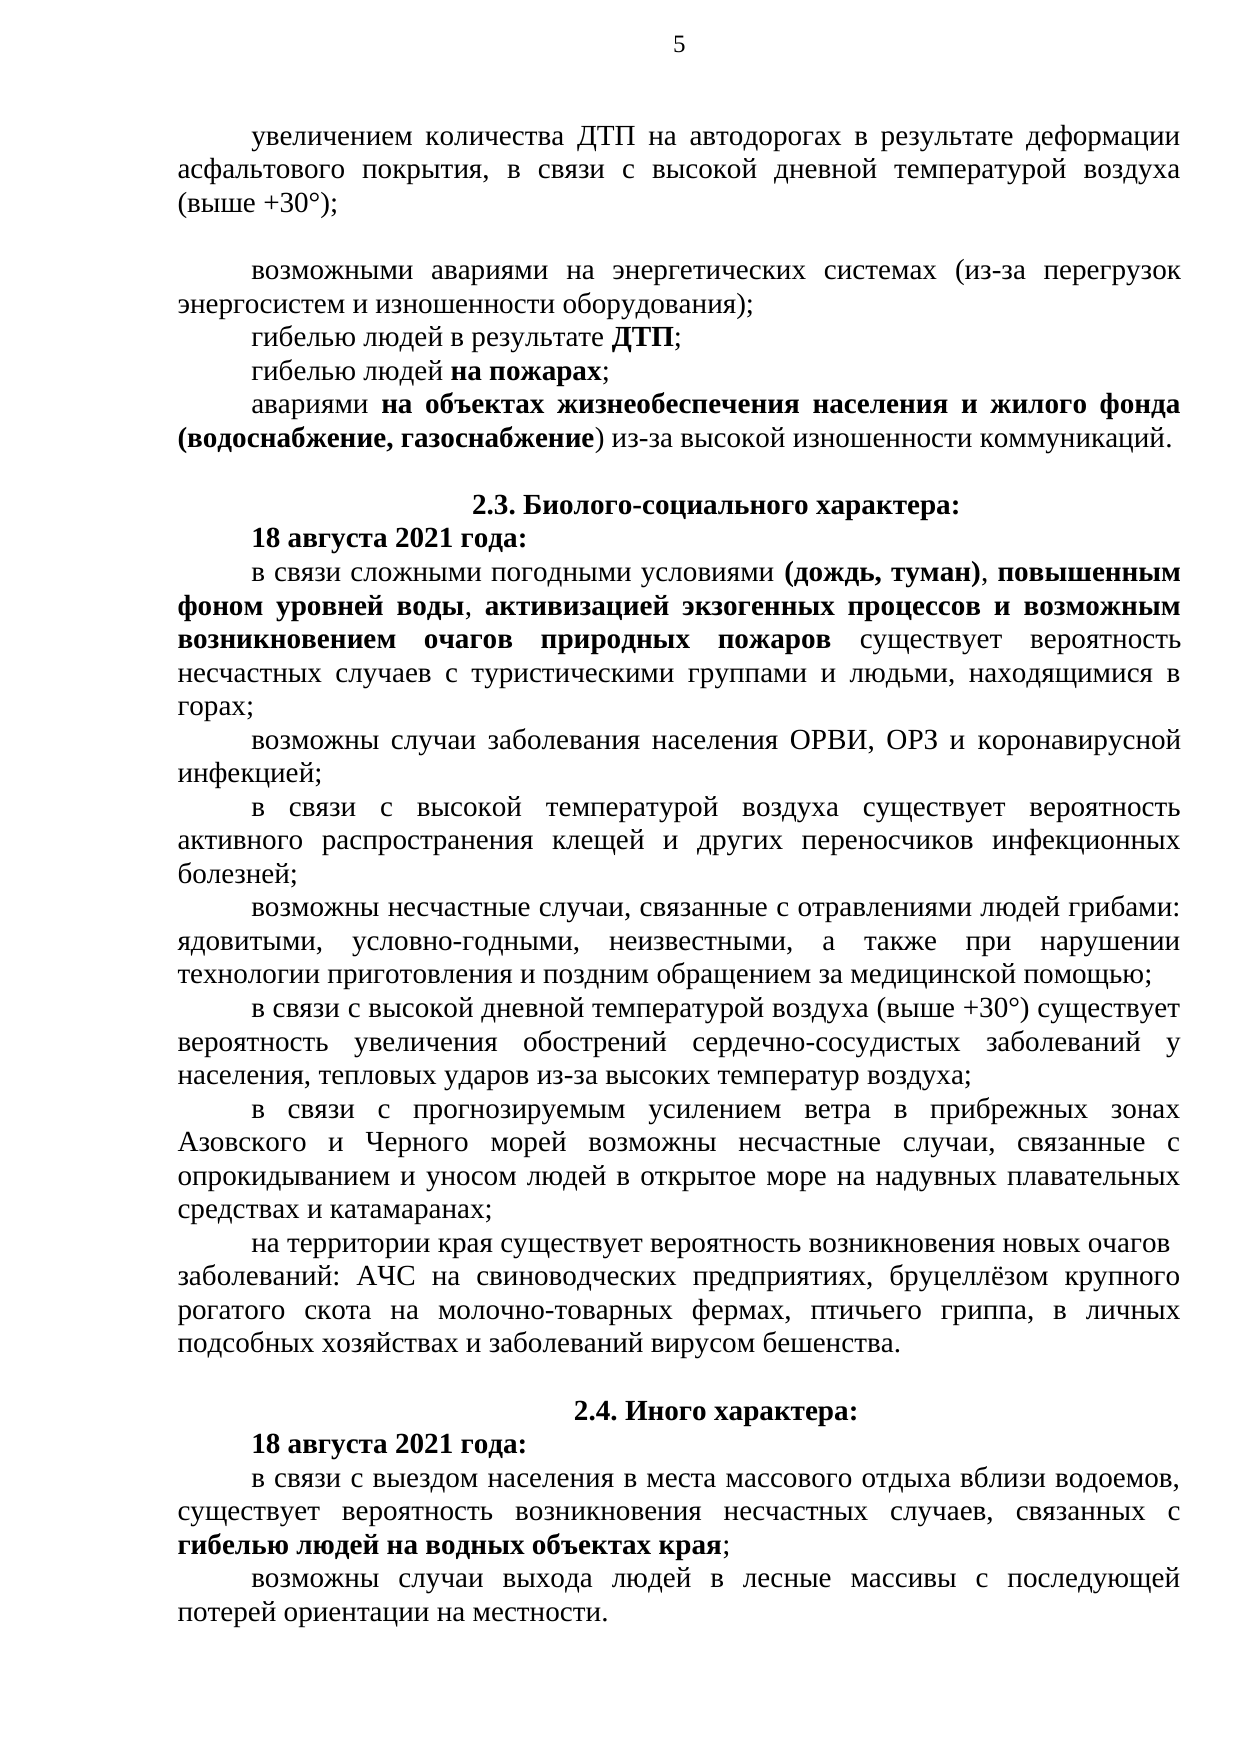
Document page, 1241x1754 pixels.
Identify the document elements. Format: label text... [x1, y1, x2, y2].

text авариями на объектах жизнеобеспечения населения и жилого фонда (водоснабжение, газоснабжение) из-за высокой изношенности коммуникаций. [177, 386, 1181, 453]
text гибелью людей в результате ДТП; [177, 319, 1181, 353]
text на территории края существует вероятность возникновения новых очагов [177, 1225, 1181, 1258]
text в связи сложными погодными условиями (дождь, туман), повышенным фоном уровней воды, активизацией экзогенных процессов и возможным возникновением очагов природных пожаров существует вероятность несчастных случаев с туристическими группами и людьми, находящимися в горах; [177, 554, 1181, 722]
text возможными авариями на энергетических системах (из-за перегрузок энергосистем и изношенности оборудования); [177, 252, 1181, 319]
text в связи с выездом населения в места массового отдыха вблизи водоемов, существует вероятность возникновения несчастных случаев, связанных с гибелью людей на водных объектах края; [177, 1460, 1181, 1560]
text гибелью людей на пожарах; [177, 353, 1181, 386]
text 18 августа 2021 года: [177, 521, 1181, 554]
text возможны несчастные случаи, связанные с отравлениями людей грибами: ядовитыми, условно-годными, неизвестными, а также при нарушении технологии приготовления и поздним обращением за медицинской помощью; [177, 889, 1181, 990]
text в связи с высокой дневной температурой воздуха (выше +30°) существует вероятность увеличения обострений сердечно-сосудистых заболеваний у населения, тепловых ударов из-за высоких температур воздуха; [177, 990, 1181, 1091]
text в связи с высокой температурой воздуха существует вероятность активного распространения клещей и других переносчиков инфекционных болезней; [177, 789, 1181, 889]
text 18 августа 2021 года: [177, 1426, 1181, 1460]
text в связи с прогнозируемым усилением ветра в прибрежных зонах Азовского и Черного морей возможны несчастные случаи, связанные с опрокидыванием и уносом людей в открытое море на надувных плавательных средствах и катамаранах; [177, 1091, 1181, 1225]
text заболеваний: АЧС на свиноводческих предприятиях, бруцеллёзом крупного рогатого скота на молочно-товарных фермах, птичьего гриппа, в личных подсобных хозяйствах и заболеваний вирусом бешенства. [177, 1258, 1181, 1359]
text 2.4. Иного характера: [177, 1393, 1181, 1426]
text возможны случаи выхода людей в лесные массивы с последующей потерей ориентации на местности. [177, 1560, 1181, 1627]
text возможны случаи заболевания населения ОРВИ, ОРЗ и коронавирусной инфекцией; [177, 722, 1181, 789]
text увеличением количества ДТП на автодорогах в результате деформации асфальтового покрытия, в связи с высокой дневной температурой воздуха (выше +30°); [177, 118, 1181, 219]
text 2.3. Биолого-социального характера: [177, 487, 1181, 521]
